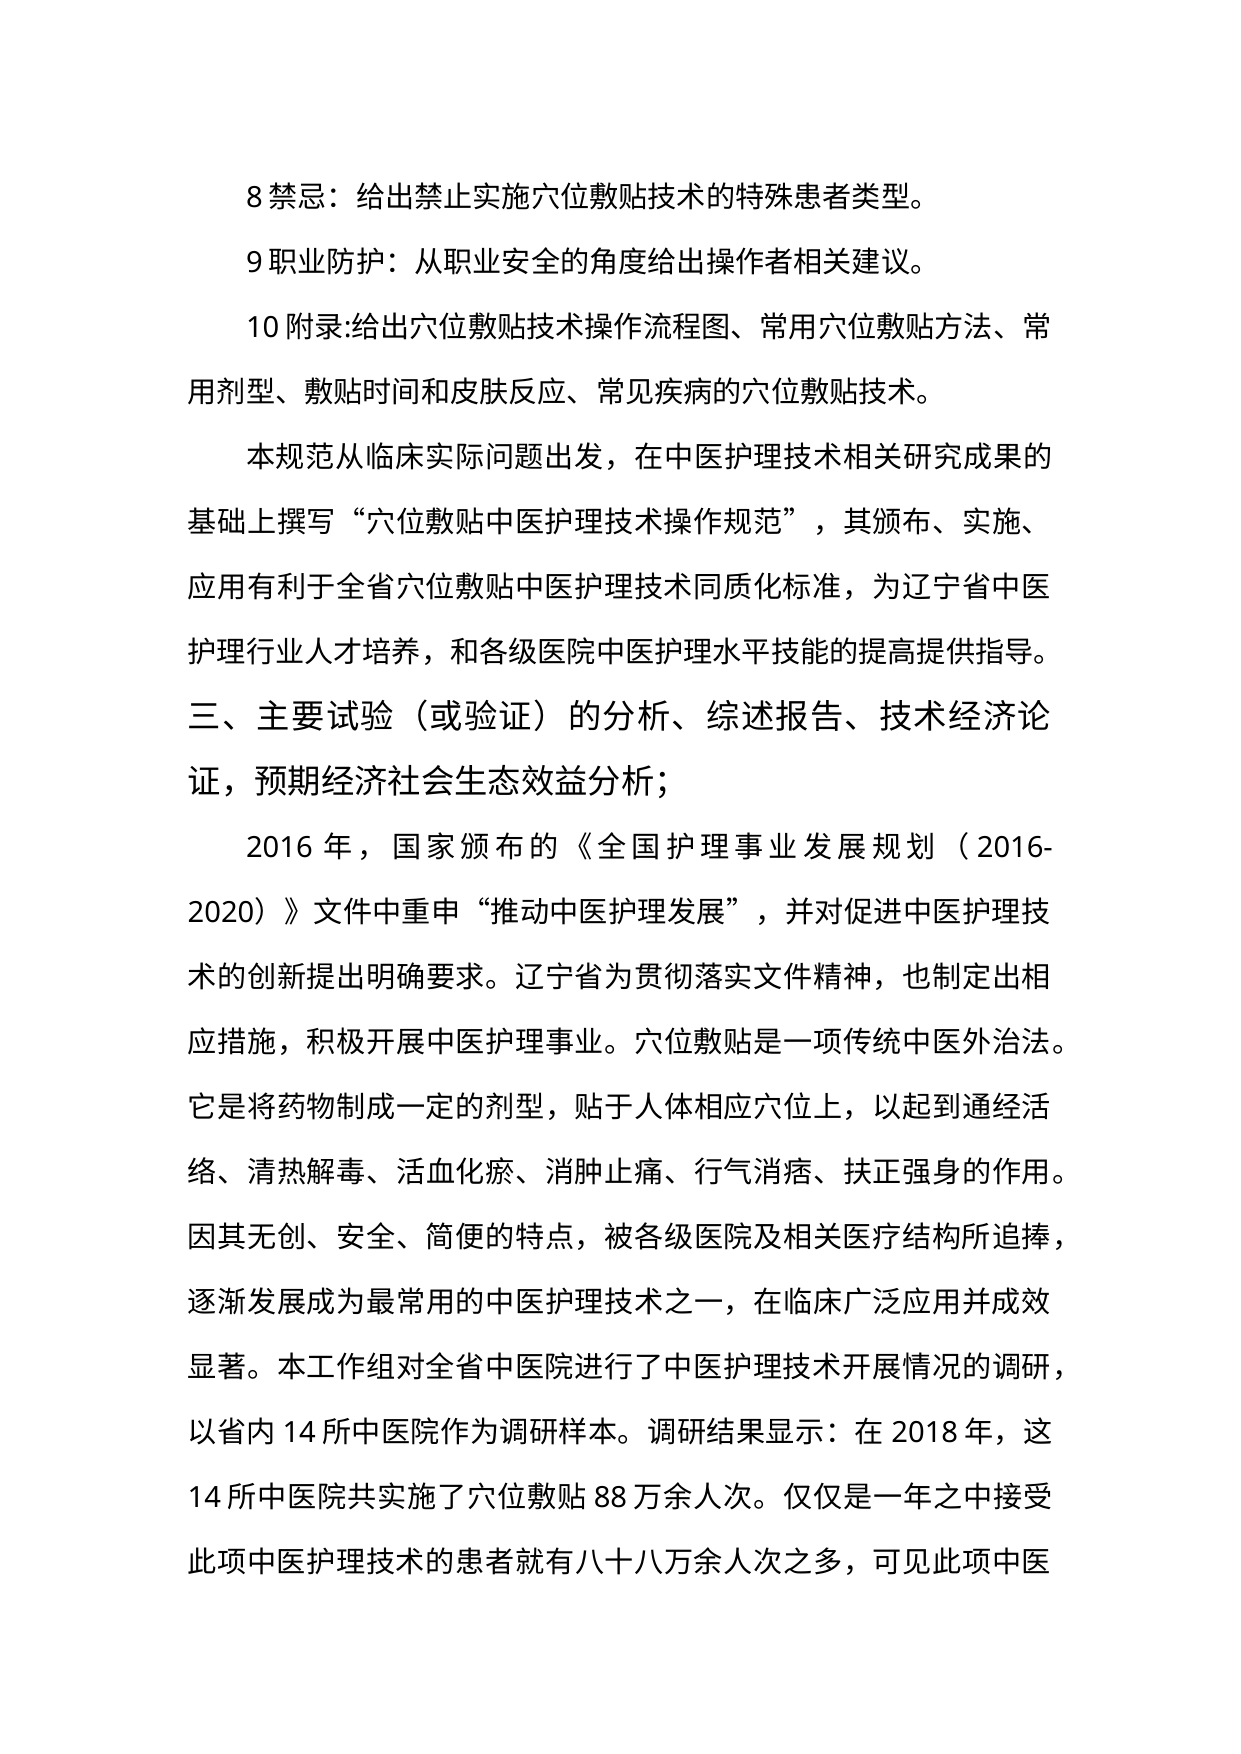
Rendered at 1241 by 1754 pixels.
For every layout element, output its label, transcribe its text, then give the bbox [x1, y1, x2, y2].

text 本规范从临床实际问题出发，在中医护理技术相关研究成果的基础上撰写“穴位敷贴中医护理技术操作规范”，其颁布、实施、应用有利于全省穴位敷贴中医护理技术同质化标准，为辽宁省中医护理行业人才培养，和各级医院中医护理水平技能的提高提供指导。 [187, 422, 1053, 682]
text 9职业防护：从职业安全的角度给出操作者相关建议。 [187, 227, 1053, 292]
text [187, 812, 1053, 1592]
text 三、主要试验（或验证）的分析、综述报告、技术经济论证，预期经济社会生态效益分析； [187, 682, 1053, 812]
text 8禁忌：给出禁止实施穴位敷贴技术的特殊患者类型。 [187, 162, 1053, 227]
text 10附录:给出穴位敷贴技术操作流程图、常用穴位敷贴方法、常用剂型、敷贴时间和皮肤反应、常见疾病的穴位敷贴技术。 [187, 292, 1053, 422]
